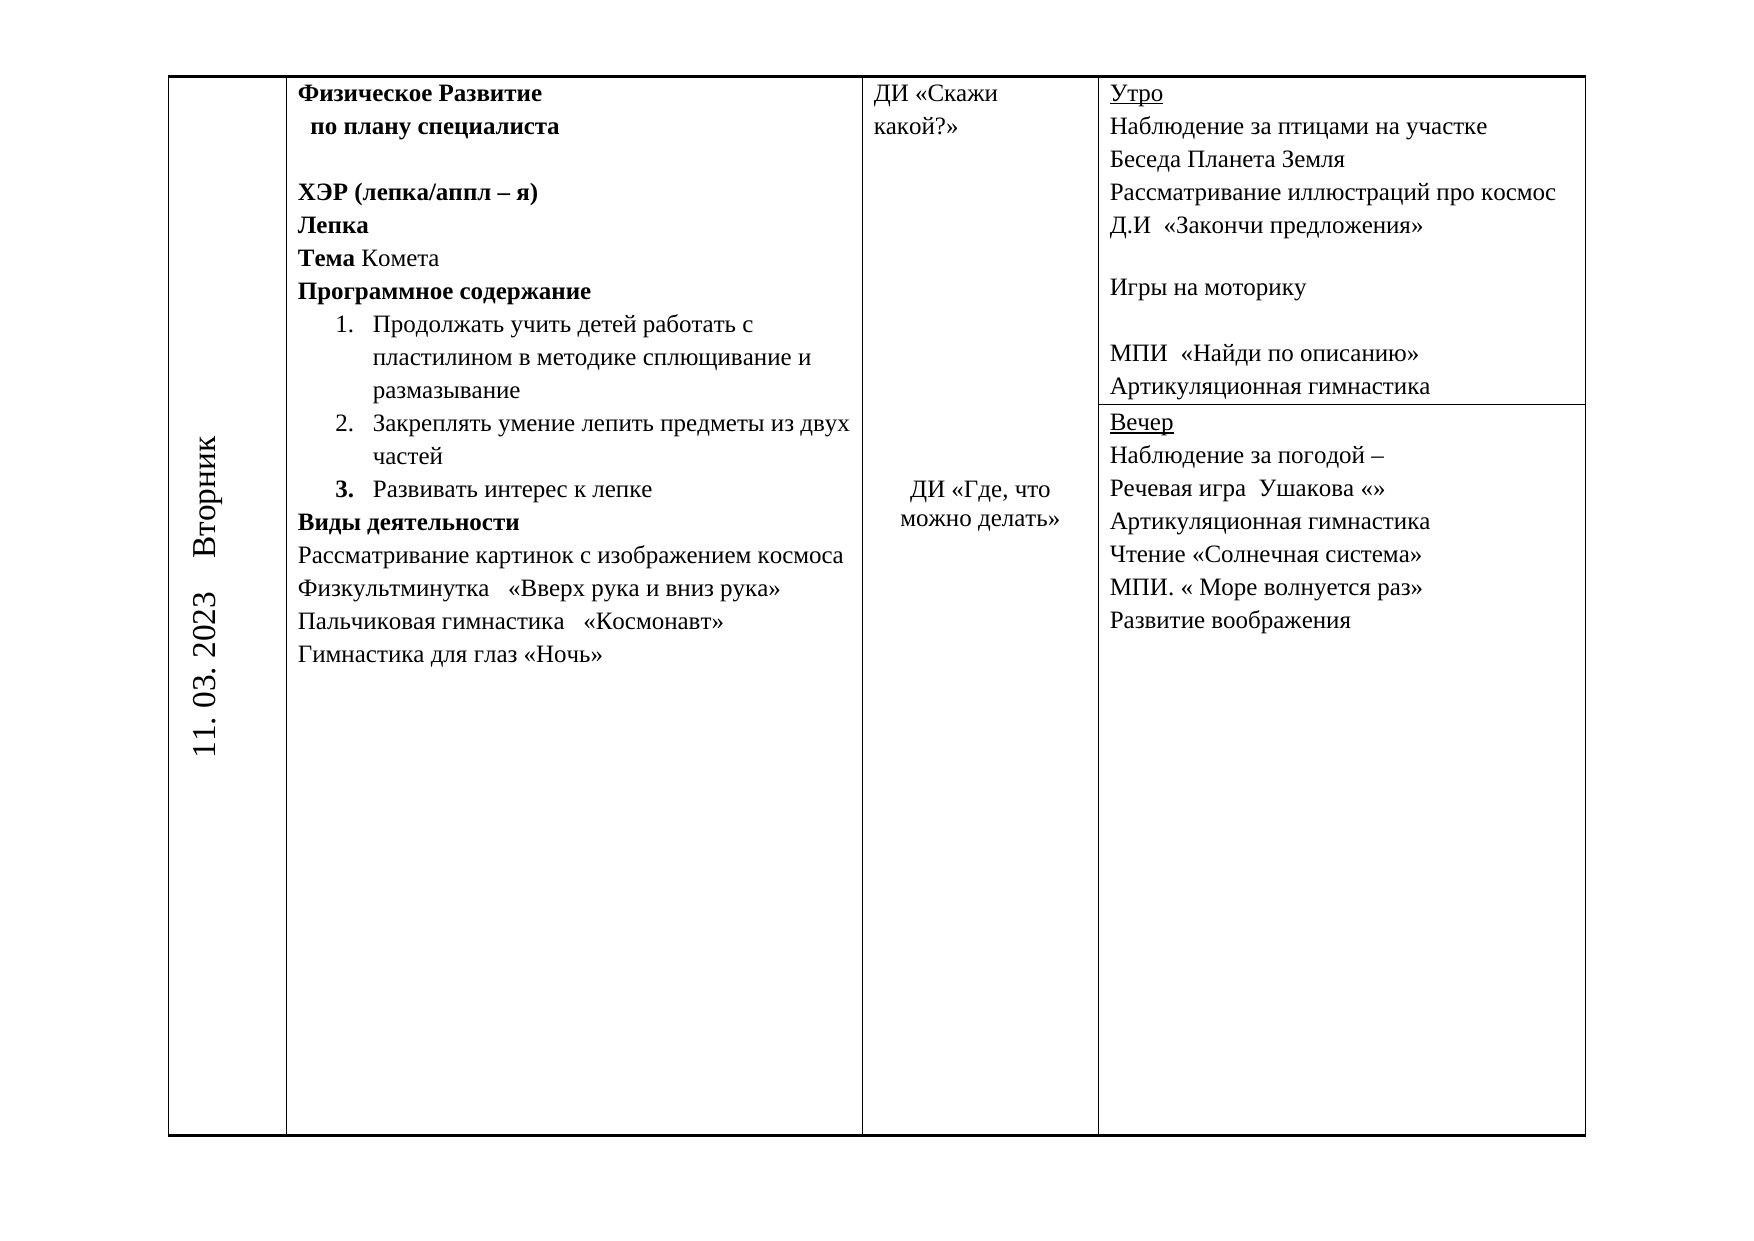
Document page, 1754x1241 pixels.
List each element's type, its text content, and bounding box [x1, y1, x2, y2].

table_cell Физическое Развитие по плану специалиста ХЭР (лепка/аппл – я) Лепка Тема Комета Программное содержание Продолжать учить детей работать с пластилином в методике сплющивание и размазывание Закреплять умение лепить предметы из двух частей Развивать интерес к лепке Виды деятельности Рассматривание картинок с изображением космоса Физкультминутка «Вверх рука и вниз рука» Пальчиковая гимнастика «Космонавт» Гимнастика для глаз «Ночь» [287, 78, 862, 1134]
table_cell Утро Наблюдение за птицами на участке Беседа Планета Земля Рассматривание иллюстраций про космос Д.И «Закончи предложения» Игры на моторику МПИ «Найди по описанию» Артикуляционная гимнастика [1099, 78, 1585, 404]
table_cell Вечер Наблюдение за погодой – Речевая игра Ушакова «» Артикуляционная гимнастика Чтение «Солнечная система» МПИ. « Море волнуется раз» Развитие воображения [1099, 405, 1585, 1134]
table_cell ДИ «Скажи какой?» ДИ «Где, что можно делать» [863, 78, 1098, 1134]
table_cell 11. 03. 2023 Вторник [169, 78, 286, 1134]
